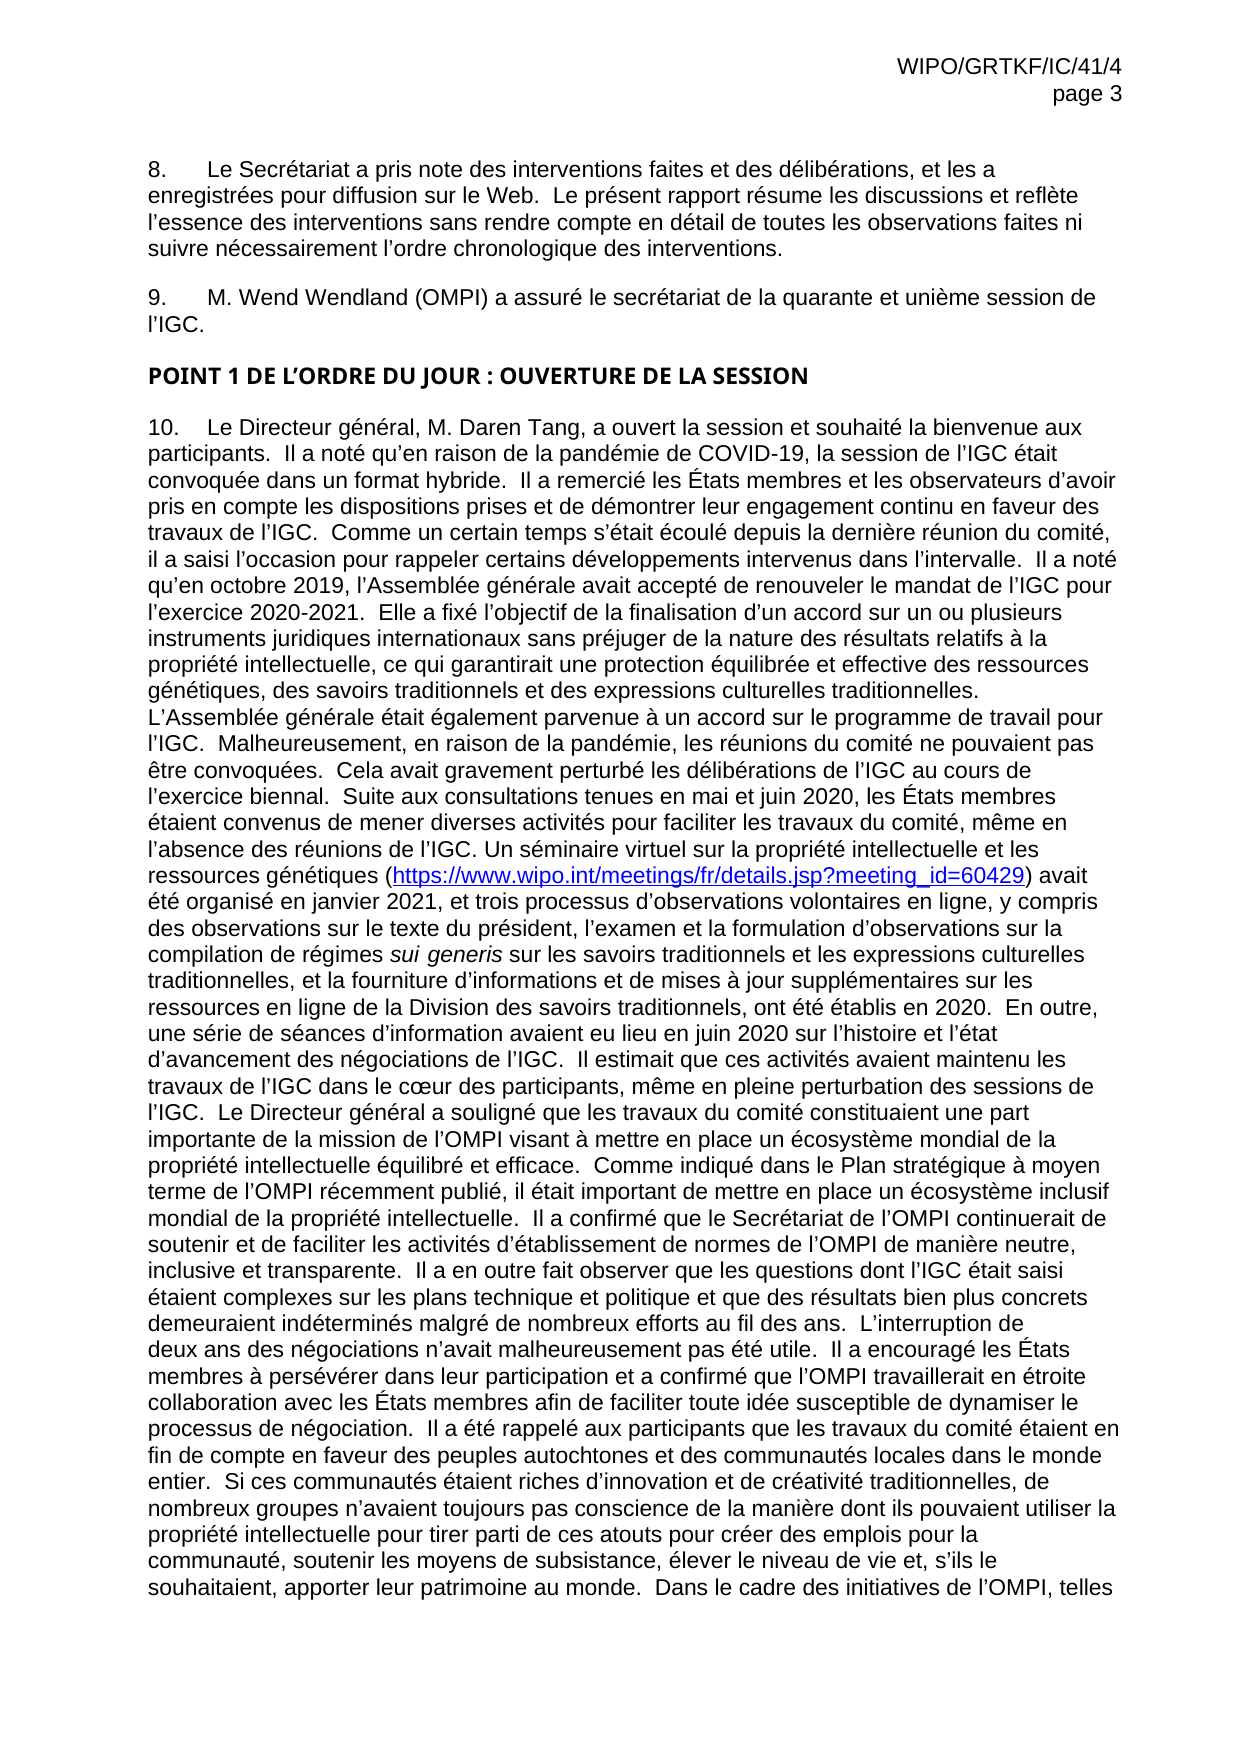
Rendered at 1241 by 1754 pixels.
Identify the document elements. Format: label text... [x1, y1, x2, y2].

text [148, 414, 1122, 1600]
subtitle Point 1 de l’ordre du jour : ouverture de la session [148, 360, 1122, 391]
text M. Wend Wendland (OMPI) a assuré le secrétariat de la quarante et unième session de l’IGC. [148, 284, 1122, 337]
text Le Secrétariat a pris note des interventions faites et des délibérations, et les a enregistrées pour diffusion sur le Web. Le présent rapport résume les discussions et reflète l’essence des interventions sans rendre compte en détail de toutes les observations faites ni suivre nécessairement l’ordre chronologique des interventions. [148, 156, 1122, 261]
